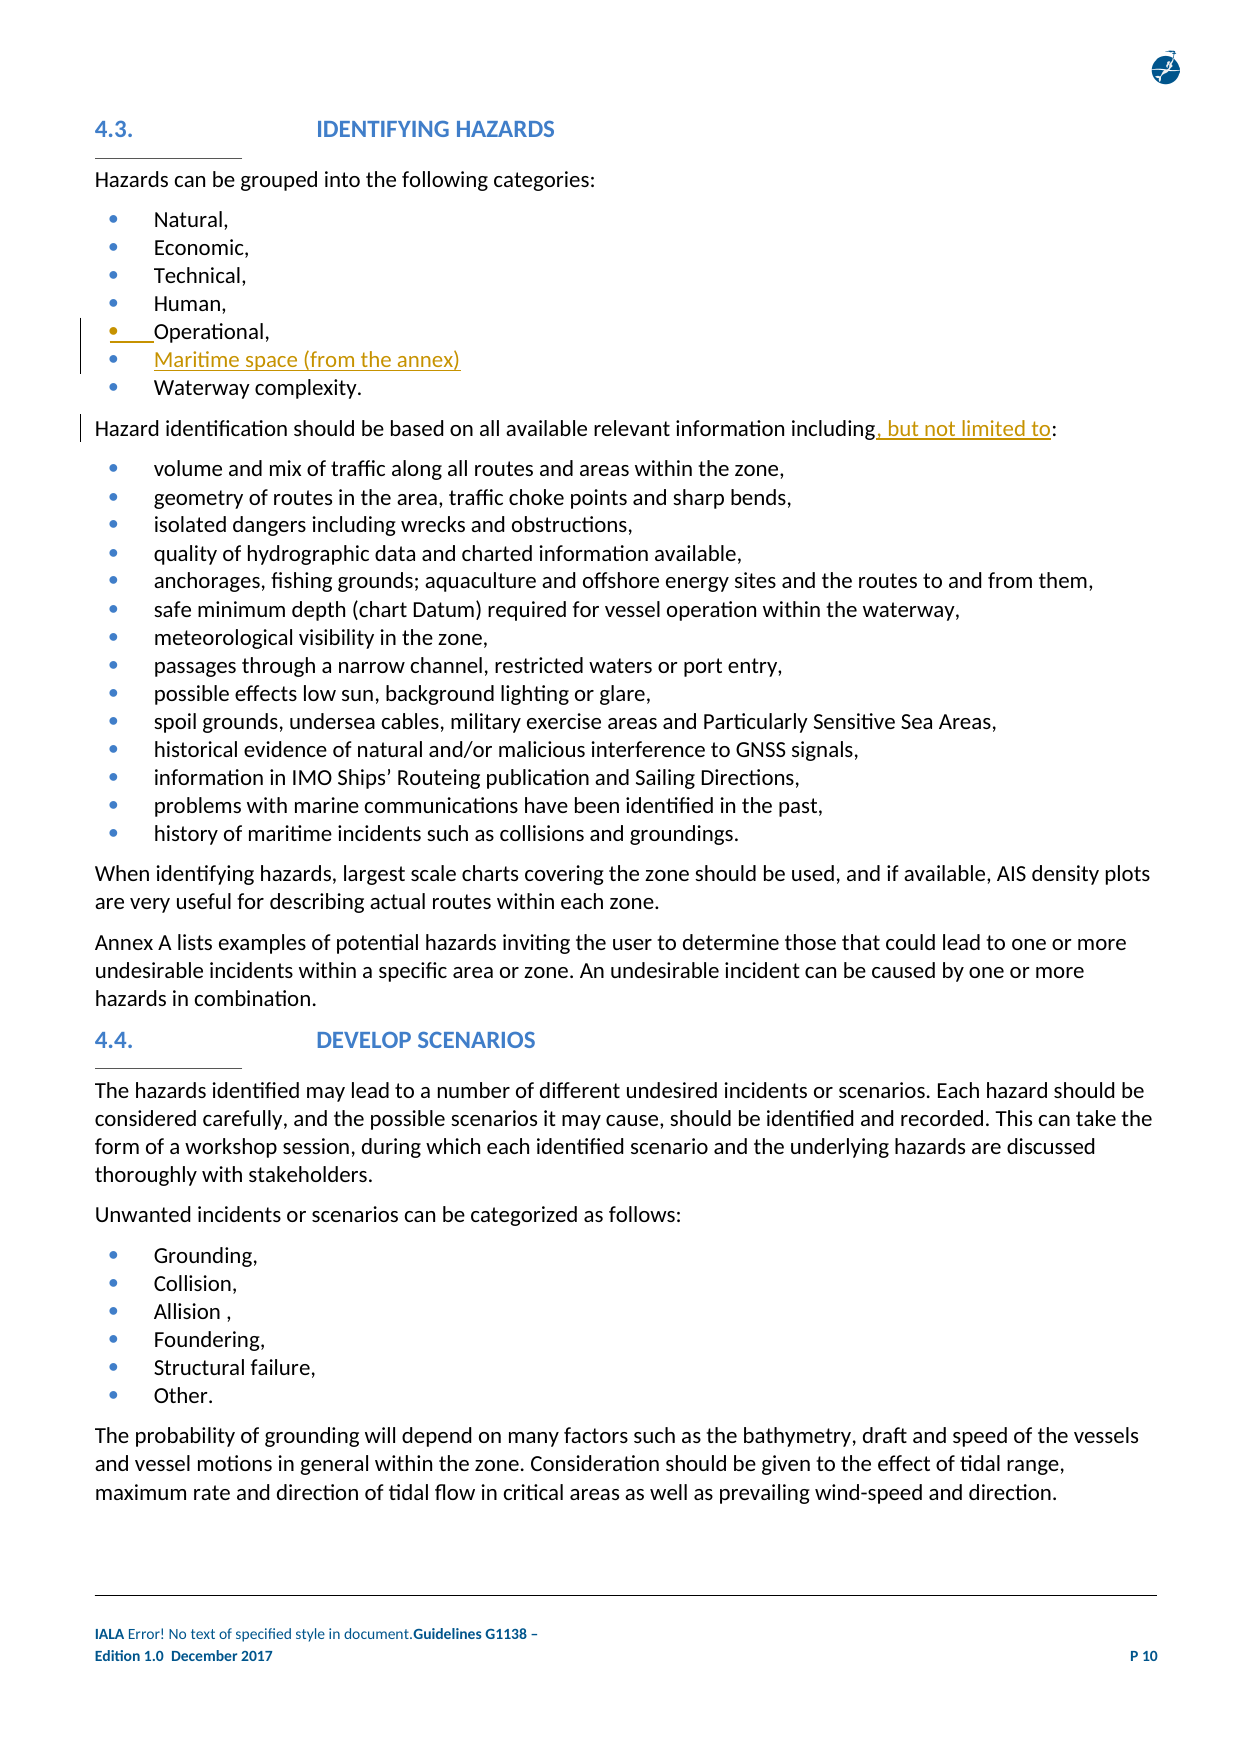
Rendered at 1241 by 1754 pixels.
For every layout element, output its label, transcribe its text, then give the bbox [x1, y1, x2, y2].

list Grounding, [109, 1241, 1157, 1269]
list history of maritime incidents such as collisions and groundings. [109, 819, 1157, 847]
list Waterway complexity. [109, 373, 1157, 402]
list Technical, [109, 261, 1157, 289]
text Annex A lists examples of potential hazards inviting the user to determine those that could lead to one or more undesirable incidents within a specific area or zone. An undesirable incident can be caused by one or more hazards in combination. [94, 928, 1157, 1012]
text The probability of grounding will depend on many factors such as the bathymetry, draft and speed of the vessels and vessel motions in general within the zone. Consideration should be given to the effect of tidal range, maximum rate and direction of tidal flow in critical areas as well as prevailing wind-speed and direction. [94, 1422, 1157, 1506]
list safe minimum depth (chart Datum) required for vessel operation within the waterway, [109, 595, 1157, 623]
list Foundering, [109, 1325, 1157, 1353]
text The hazards identified may lead to a number of different undesired incidents or scenarios. Each hazard should be considered carefully, and the possible scenarios it may cause, should be identified and recorded. This can take the form of a workshop session, during which each identified scenario and the underlying hazards are discussed thoroughly with stakeholders. [94, 1076, 1157, 1188]
text Hazards can be grouped into the following categories: [94, 165, 1157, 193]
text When identifying hazards, largest scale charts covering the zone should be used, and if available, AIS density plots are very useful for describing actual routes within each zone. [94, 859, 1157, 915]
text Unwanted incidents or scenarios can be categorized as follows: [94, 1200, 1157, 1228]
list information in IMO Ships’ Routeing publication and Sailing Directions, [109, 763, 1157, 791]
list geometry of routes in the area, traffic choke points and sharp bends, [109, 483, 1157, 511]
list possible effects low sun, background lighting or glare, [109, 679, 1157, 707]
list Human, [109, 289, 1157, 317]
list problems with marine communications have been identified in the past, [109, 791, 1157, 819]
list quality of hydrographic data and charted information available, [109, 539, 1157, 567]
list passages through a narrow channel, restricted waters or port entry, [109, 651, 1157, 679]
list meteorological visibility in the zone, [109, 623, 1157, 651]
list Structural failure, [109, 1353, 1157, 1381]
list Other. [109, 1381, 1157, 1409]
list Natural, [109, 205, 1157, 233]
subtitle IDENTIFYING HAZARDS [94, 113, 1084, 144]
picture [1120, 0, 1239, 119]
subtitle DEVELOP SCENARIOS [94, 1024, 1084, 1055]
list Operational, [109, 317, 1157, 346]
list isolated dangers including wrecks and obstructions, [109, 511, 1157, 539]
list anchorages, fishing grounds; aquaculture and offshore energy sites and the routes to and from them, [109, 567, 1157, 595]
list Collision, [109, 1269, 1157, 1297]
list historical evidence of natural and/or malicious interference to GNSS signals, [109, 735, 1157, 763]
list Economic, [109, 233, 1157, 261]
list Allision , [109, 1297, 1157, 1325]
list spoil grounds, undersea cables, military exercise areas and Particularly Sensitive Sea Areas, [109, 707, 1157, 735]
text Hazard identification should be based on all available relevant information including: [94, 414, 1157, 442]
list volume and mix of traffic along all routes and areas within the zone, [109, 454, 1157, 483]
